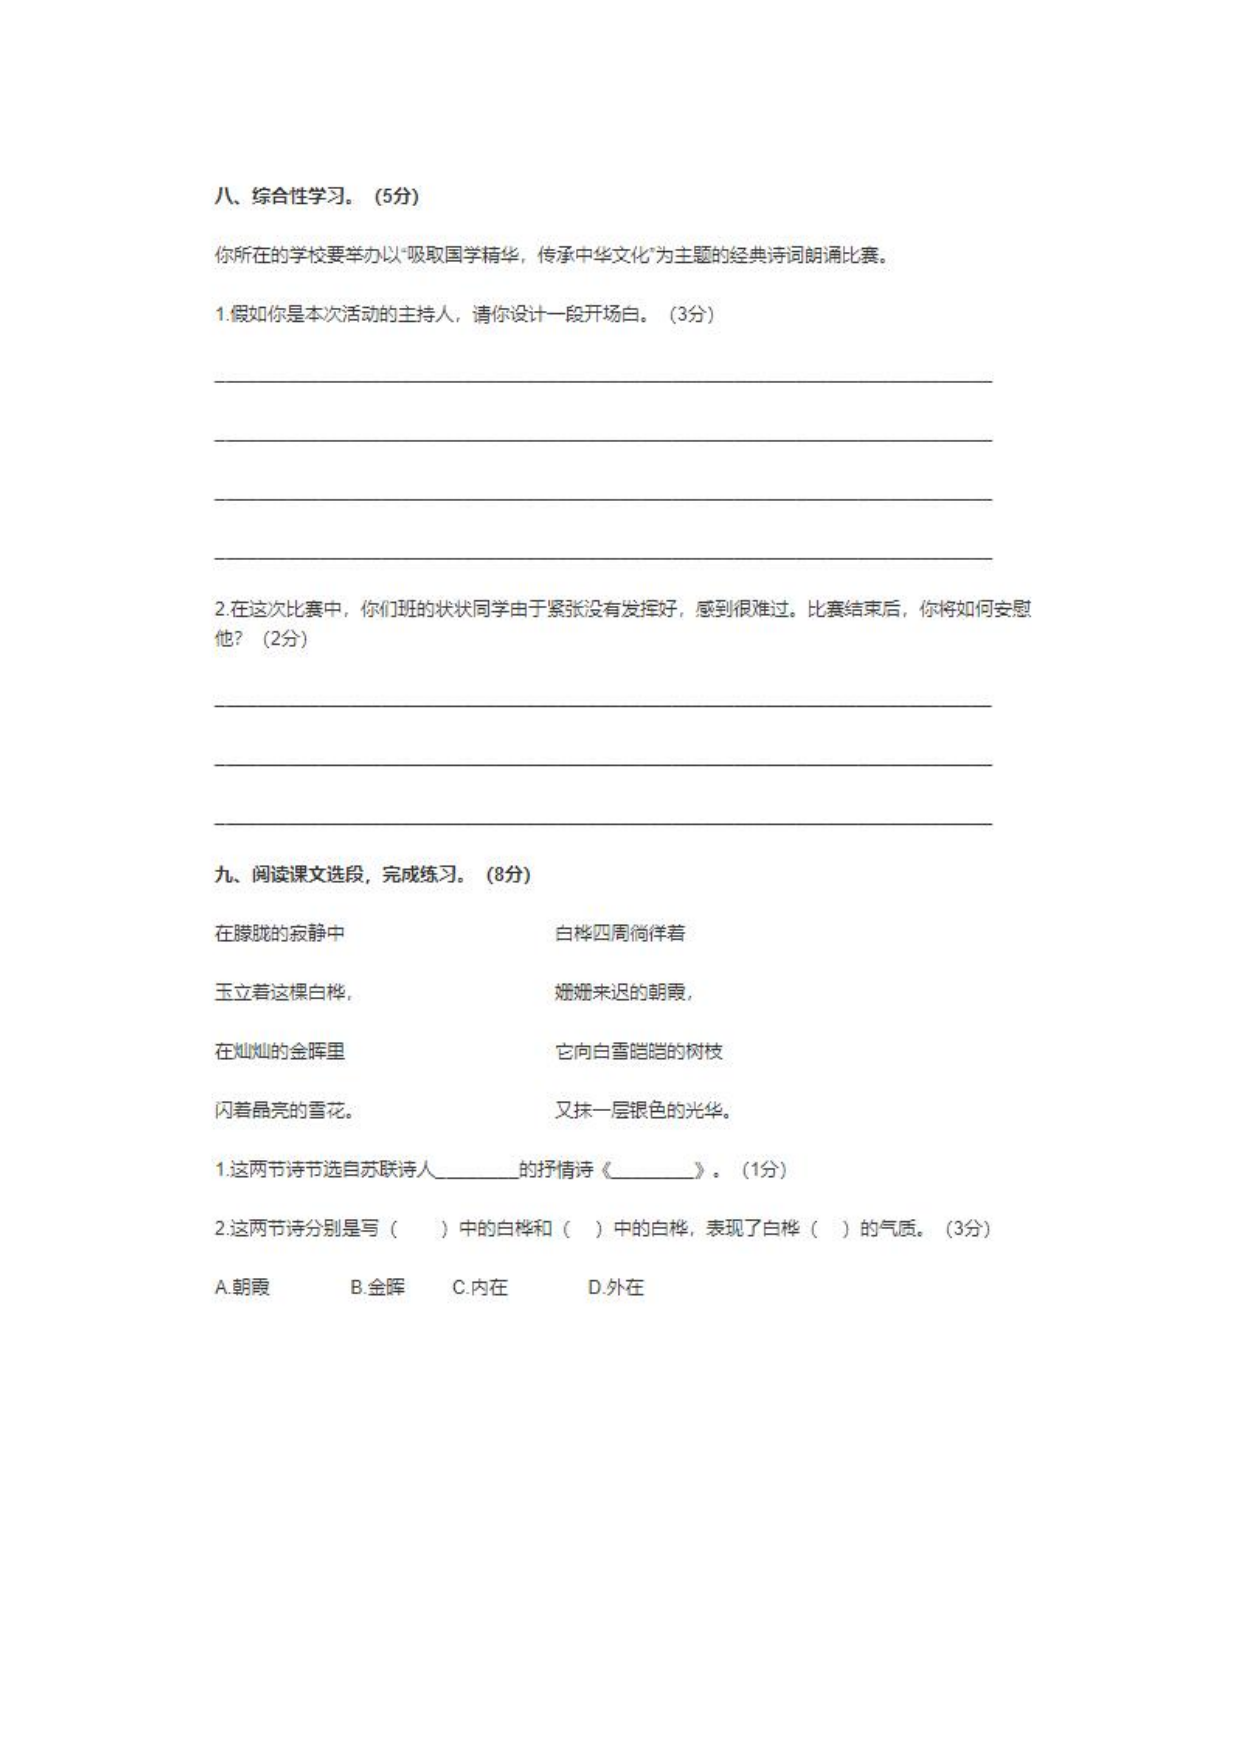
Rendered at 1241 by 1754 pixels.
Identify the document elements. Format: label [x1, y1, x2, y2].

picture [187, 162, 1053, 1319]
